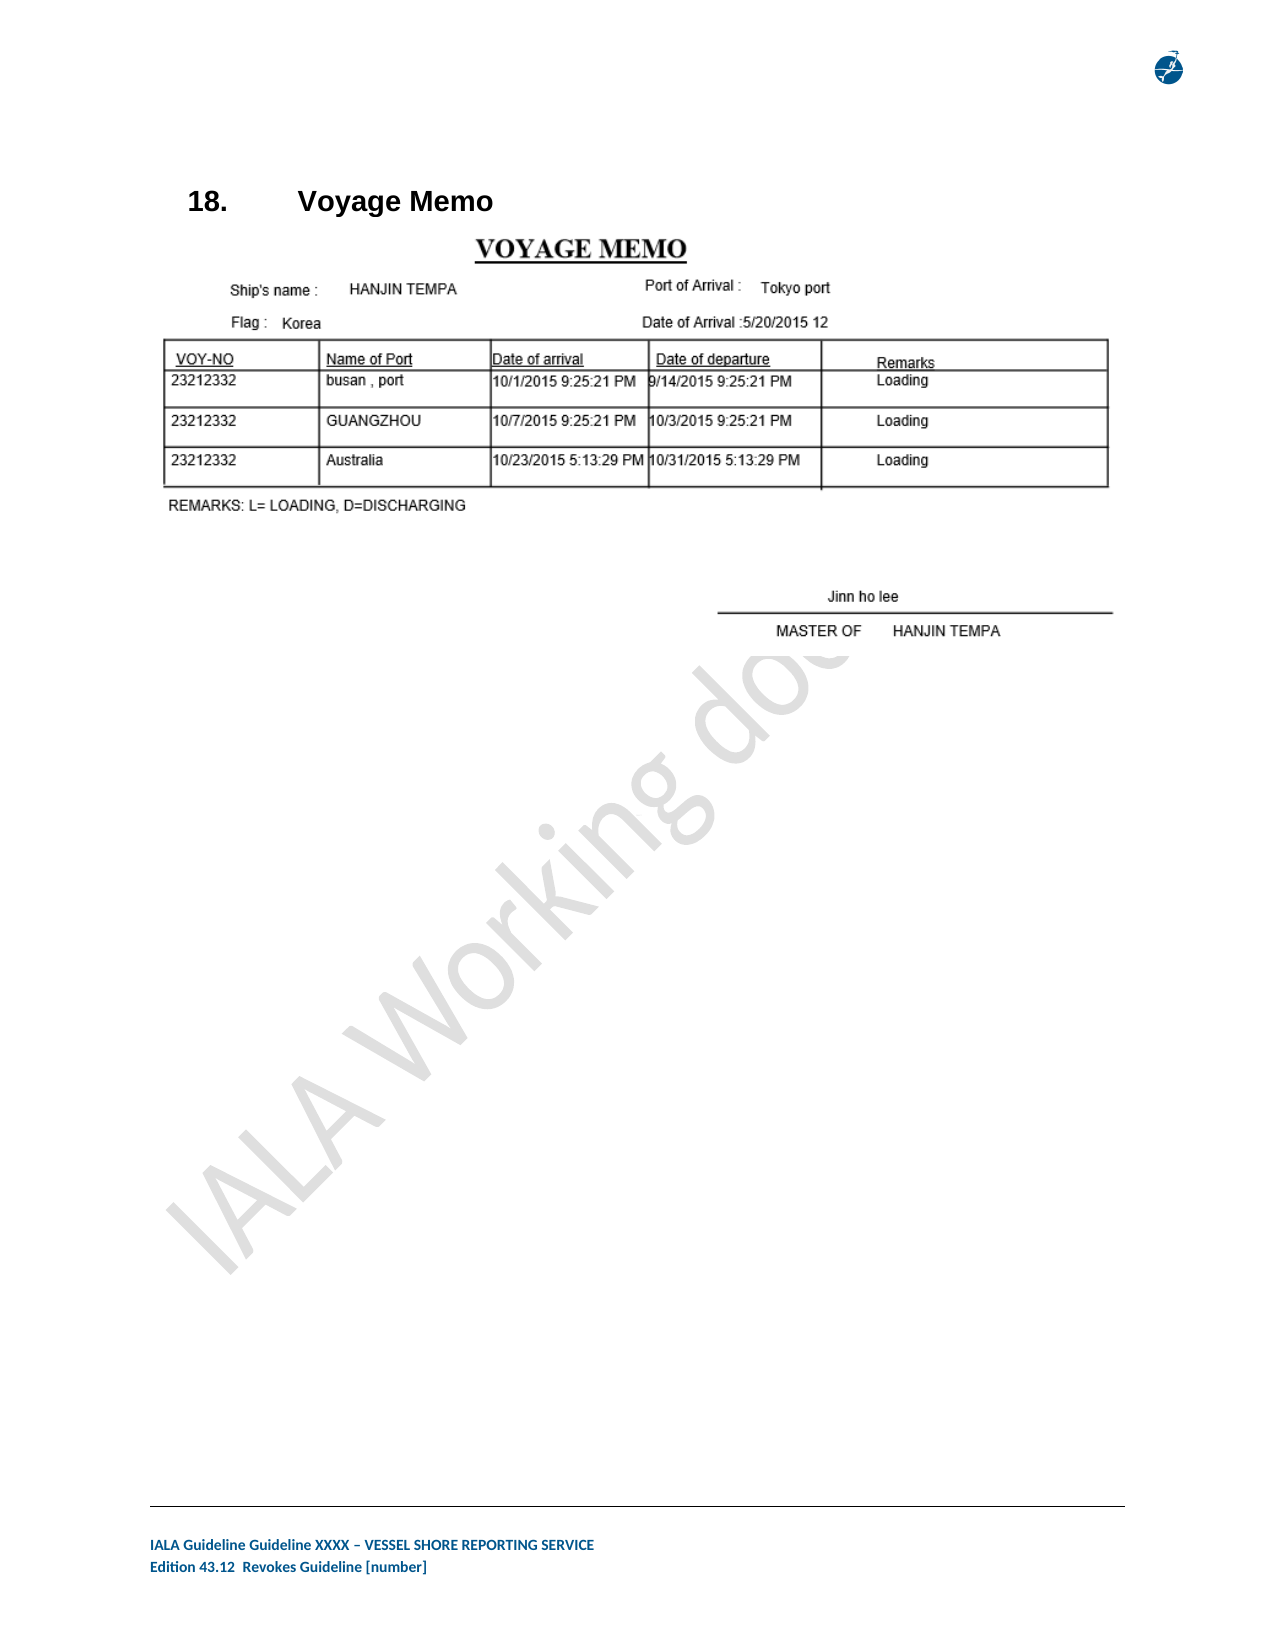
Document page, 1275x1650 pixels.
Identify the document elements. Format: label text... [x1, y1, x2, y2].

picture [1123, 0, 1242, 119]
picture [150, 217, 1125, 656]
list Voyage Memo [187, 184, 1125, 217]
